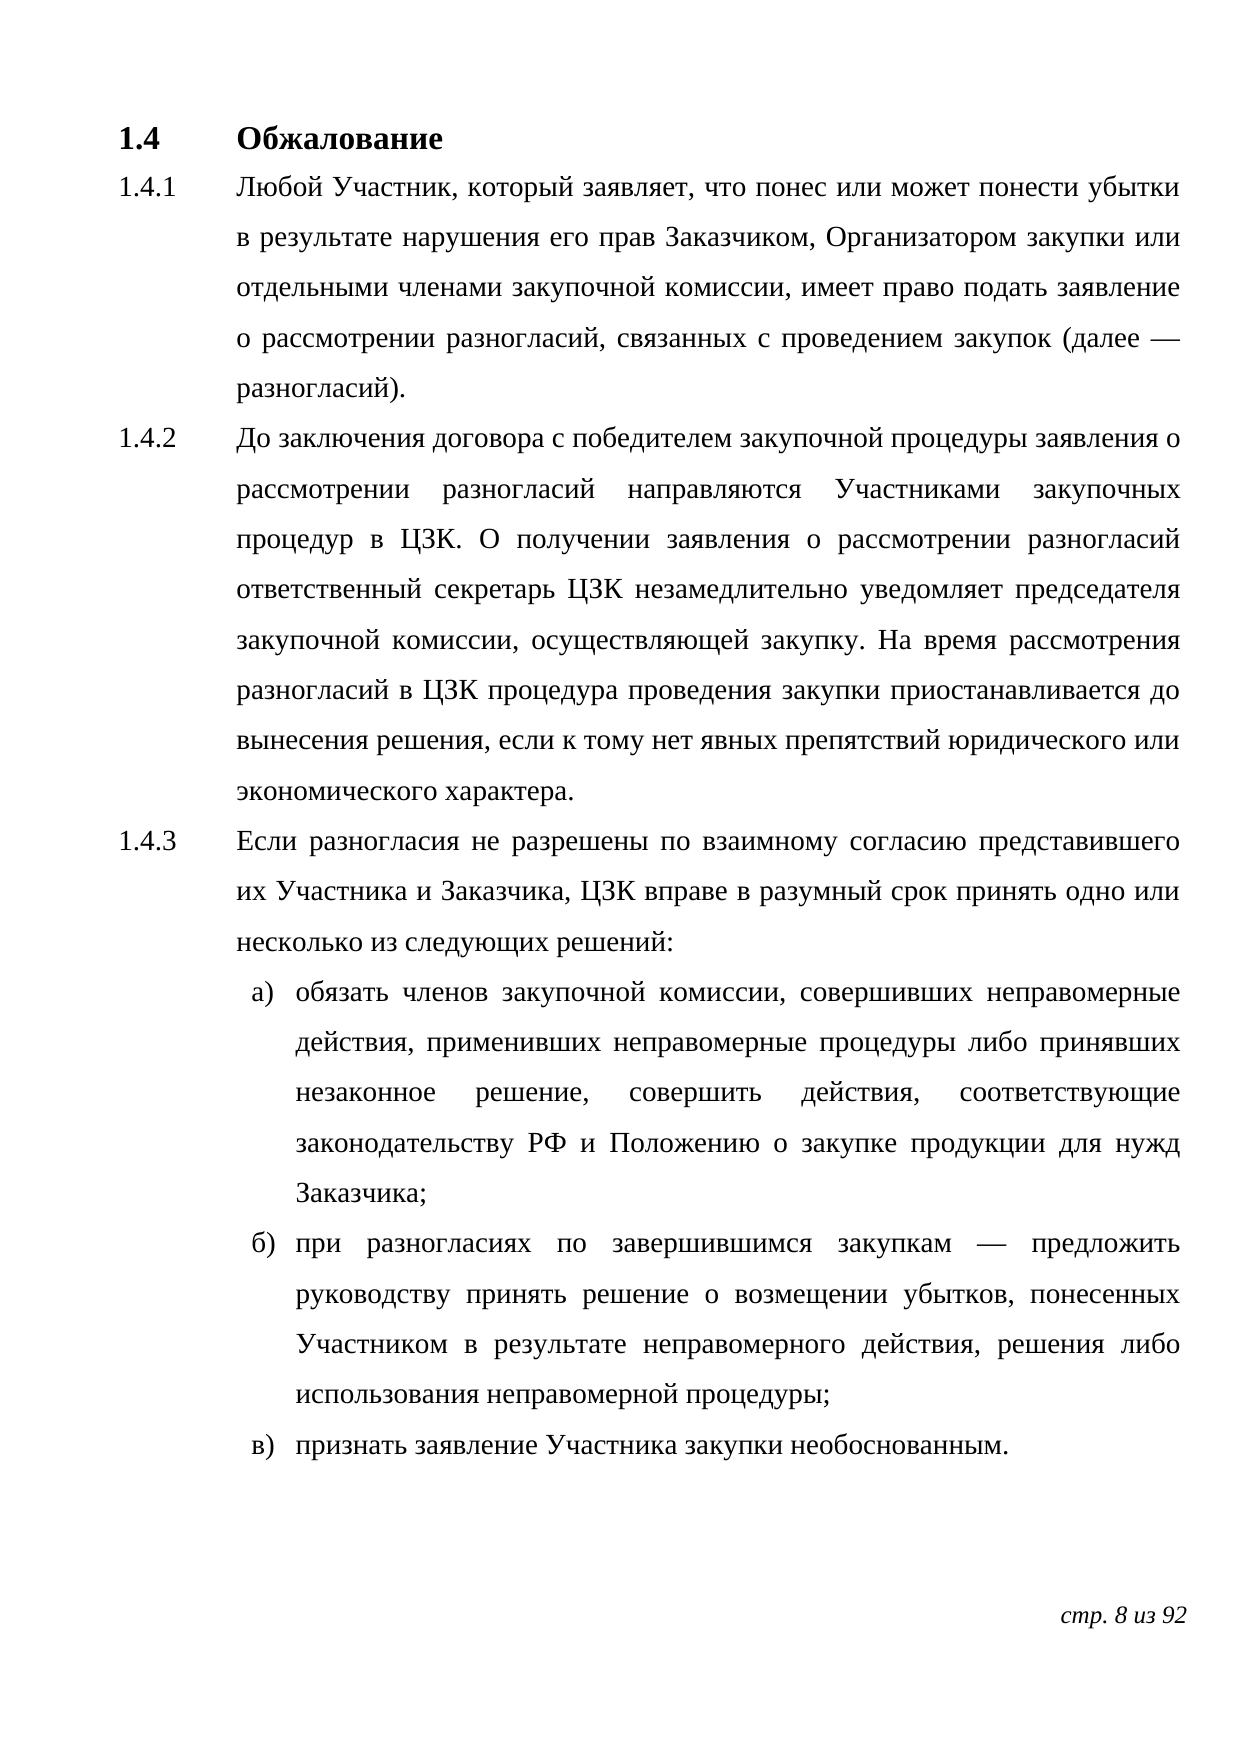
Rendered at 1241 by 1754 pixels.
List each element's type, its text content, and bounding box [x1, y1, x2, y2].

list при разногласиях по завершившимся закупкам — предложить руководству принять решение о возмещении убытков, понесенных Участником в результате неправомерного действия, решения либо использования неправомерной процедуры; [251, 1226, 1181, 1410]
list Любой Участник, который заявляет, что понес или может понести убытки в результате нарушения его прав Заказчиком, Организатором закупки или отдельными членами закупочной комиссии, имеет право подать заявление о рассмотрении разногласий, связанных с проведением закупок (далее — разногласий). [118, 169, 1181, 404]
subtitle Обжалование [118, 118, 1181, 156]
list обязать членов закупочной комиссии, совершивших неправомерные действия, применивших неправомерные процедуры либо принявших незаконное решение, совершить действия, соответствующие законодательству РФ и Положению о закупке продукции для нужд Заказчика; [251, 974, 1181, 1209]
list До заключения договора с победителем закупочной процедуры заявления о рассмотрении разногласий направляются Участниками закупочных процедур в ЦЗК. О получении заявления о рассмотрении разногласий ответственный секретарь ЦЗК незамедлительно уведомляет председателя закупочной комиссии, осуществляющей закупку. На время рассмотрения разногласий в ЦЗК процедура проведения закупки приостанавливается до вынесения решения, если к тому нет явных препятствий юридического или экономического характера. [118, 421, 1181, 806]
list признать заявление Участника закупки необоснованным. [251, 1427, 1181, 1460]
list Если разногласия не разрешены по взаимному согласию представившего их Участника и Заказчика, ЦЗК вправе в разумный срок принять одно или несколько из следующих решений: [118, 823, 1181, 957]
